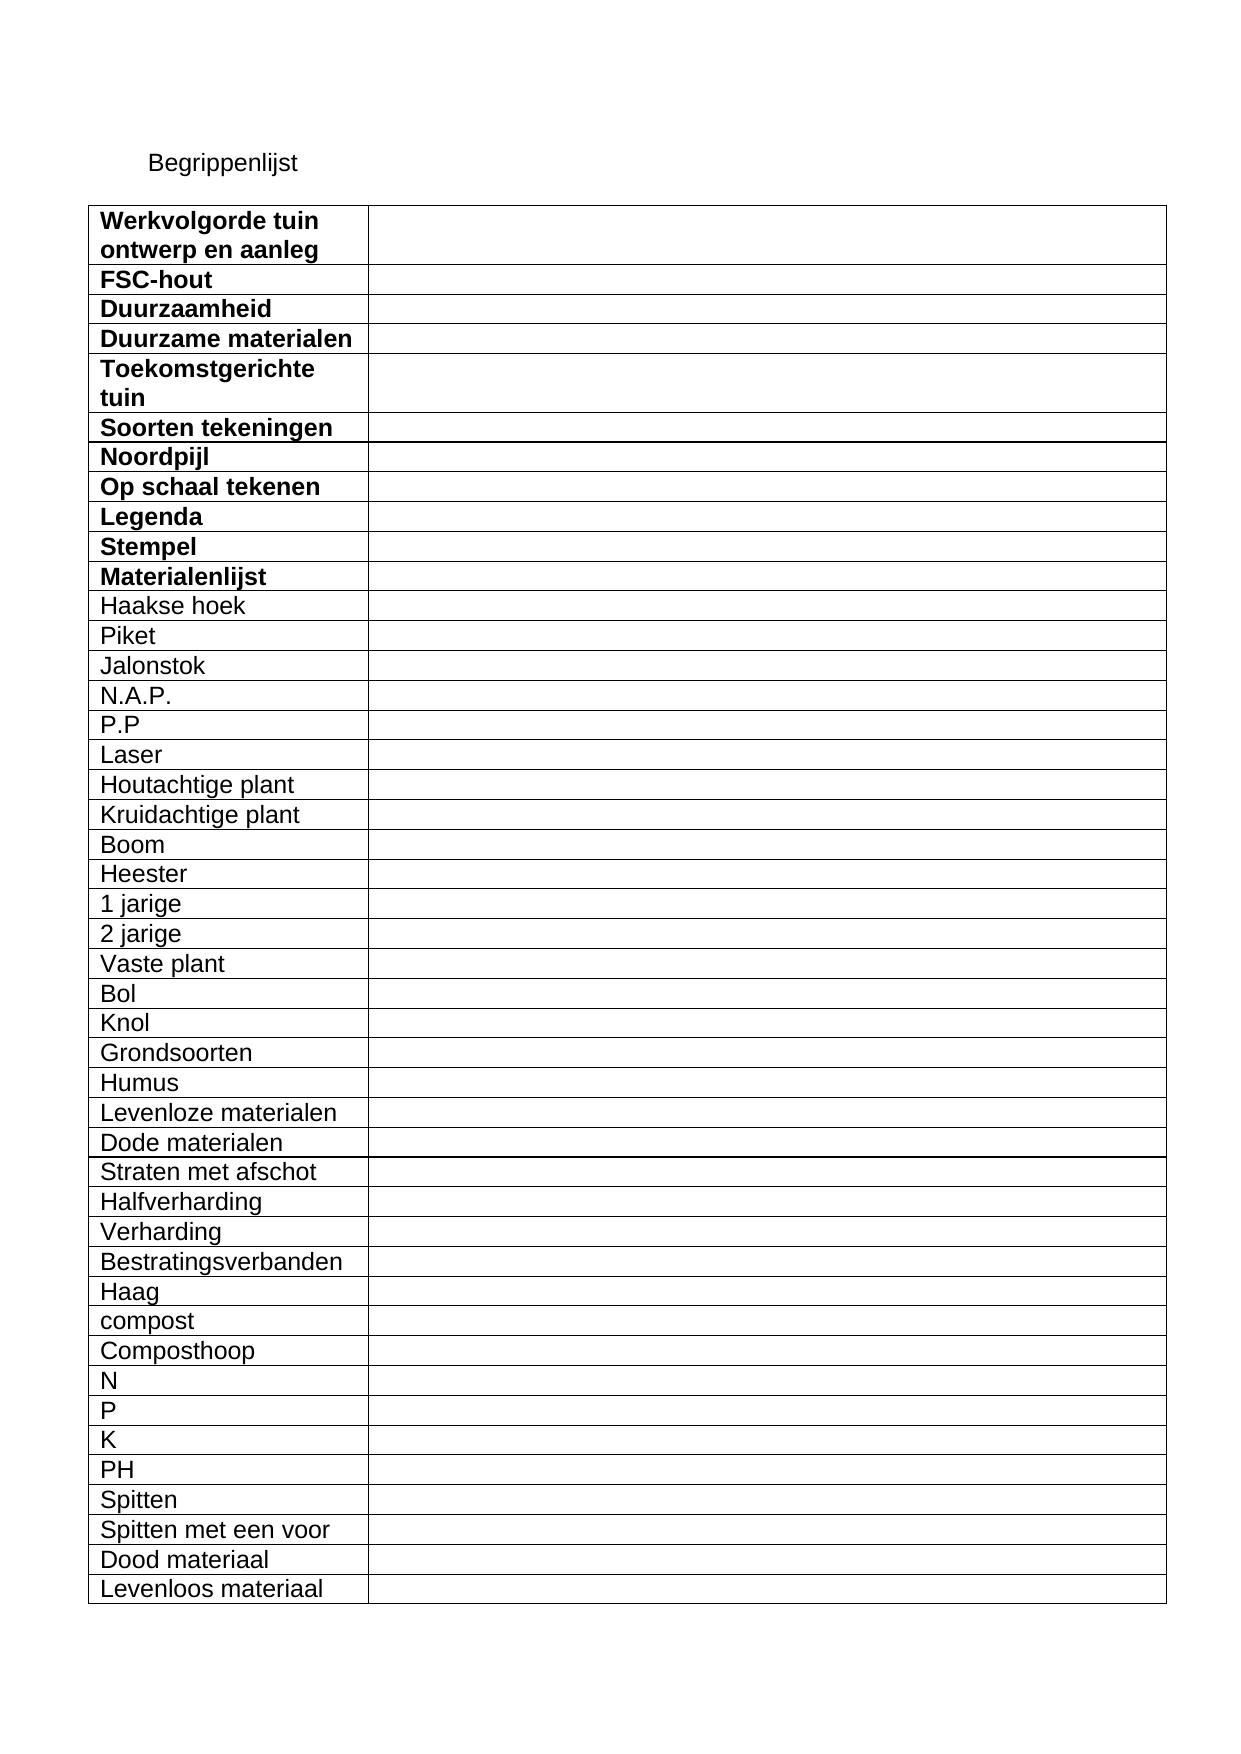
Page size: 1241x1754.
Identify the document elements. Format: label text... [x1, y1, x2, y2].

table_cell [369, 711, 1166, 739]
table_cell [369, 1009, 1166, 1037]
table_cell [369, 1455, 1166, 1484]
table_cell [369, 1306, 1166, 1335]
table_cell [369, 532, 1166, 561]
table_cell [369, 830, 1166, 858]
table_cell N [89, 1366, 368, 1395]
table_cell [369, 354, 1166, 412]
text Begrippenlijst [148, 148, 1093, 176]
table_cell [369, 324, 1166, 353]
table_cell Halfverharding [89, 1187, 368, 1216]
table_cell [369, 1187, 1166, 1216]
table_cell Vaste plant [89, 949, 368, 978]
table_cell Dood materiaal [89, 1545, 368, 1573]
table_cell P [89, 1396, 368, 1424]
table_cell [369, 1426, 1166, 1454]
table_cell [369, 1336, 1166, 1365]
table_cell N.A.P. [89, 681, 368, 709]
table_cell [369, 1575, 1166, 1603]
table_cell [369, 770, 1166, 799]
table_cell [369, 443, 1166, 471]
table_cell [369, 1098, 1166, 1127]
table_cell Stempel [89, 532, 368, 561]
table_cell Houtachtige plant [89, 770, 368, 799]
table_cell Piket [89, 621, 368, 650]
table_cell 2 jarige [89, 919, 368, 948]
table_cell [369, 295, 1166, 323]
table_cell Boom [89, 830, 368, 858]
table_cell [369, 413, 1166, 441]
table_cell [369, 1485, 1166, 1514]
table_cell Haakse hoek [89, 591, 368, 620]
table_cell Laser [89, 740, 368, 769]
table_cell [369, 502, 1166, 531]
table_cell [369, 1515, 1166, 1544]
table_cell Toekomstgerichte tuin [89, 354, 368, 412]
table_header Werkvolgorde tuin ontwerp en aanleg [89, 206, 368, 264]
table_cell [369, 1128, 1166, 1156]
table_cell P.P [89, 711, 368, 739]
table_cell Haag [89, 1277, 368, 1305]
table_cell Verharding [89, 1217, 368, 1246]
table_cell FSC-hout [89, 265, 368, 293]
table_cell compost [89, 1306, 368, 1335]
table_cell Straten met afschot [89, 1158, 368, 1186]
table_cell [369, 1396, 1166, 1424]
table_cell Dode materialen [89, 1128, 368, 1156]
table_cell Soorten tekeningen [89, 413, 368, 441]
table_cell Duurzame materialen [89, 324, 368, 353]
table_cell [369, 800, 1166, 829]
table_cell Levenloze materialen [89, 1098, 368, 1127]
table_cell Grondsoorten [89, 1038, 368, 1067]
table_cell [369, 562, 1166, 590]
table_cell Humus [89, 1068, 368, 1097]
table_cell [369, 1277, 1166, 1305]
table_cell [369, 889, 1166, 918]
table_cell Jalonstok [89, 651, 368, 680]
table_cell [369, 651, 1166, 680]
table_cell [369, 740, 1166, 769]
table_cell Materialenlijst [89, 562, 368, 590]
table_cell [369, 979, 1166, 1007]
table_cell [369, 1068, 1166, 1097]
table_cell Heester [89, 860, 368, 888]
table_cell Duurzaamheid [89, 295, 368, 323]
table_cell [369, 681, 1166, 709]
table_cell [369, 472, 1166, 501]
table_cell Op schaal tekenen [89, 472, 368, 501]
table_cell Spitten met een voor [89, 1515, 368, 1544]
table_cell Legenda [89, 502, 368, 531]
table_cell K [89, 1426, 368, 1454]
table_cell Kruidachtige plant [89, 800, 368, 829]
table_cell Bol [89, 979, 368, 1007]
table_cell [369, 860, 1166, 888]
table_cell Knol [89, 1009, 368, 1037]
table_cell [369, 1038, 1166, 1067]
table_header [369, 206, 1166, 264]
table_cell [369, 621, 1166, 650]
table_cell Bestratingsverbanden [89, 1247, 368, 1276]
table_cell PH [89, 1455, 368, 1484]
table_cell 1 jarige [89, 889, 368, 918]
table_cell [369, 265, 1166, 293]
table_cell [369, 1158, 1166, 1186]
table_cell Levenloos materiaal [89, 1575, 368, 1603]
table_cell [369, 1217, 1166, 1246]
table_cell Noordpijl [89, 443, 368, 471]
table_cell [369, 949, 1166, 978]
table_cell [369, 919, 1166, 948]
table_cell [369, 1366, 1166, 1395]
table_cell Composthoop [89, 1336, 368, 1365]
table_cell [369, 1247, 1166, 1276]
table_cell Spitten [89, 1485, 368, 1514]
table_cell [369, 591, 1166, 620]
table_cell [369, 1545, 1166, 1573]
